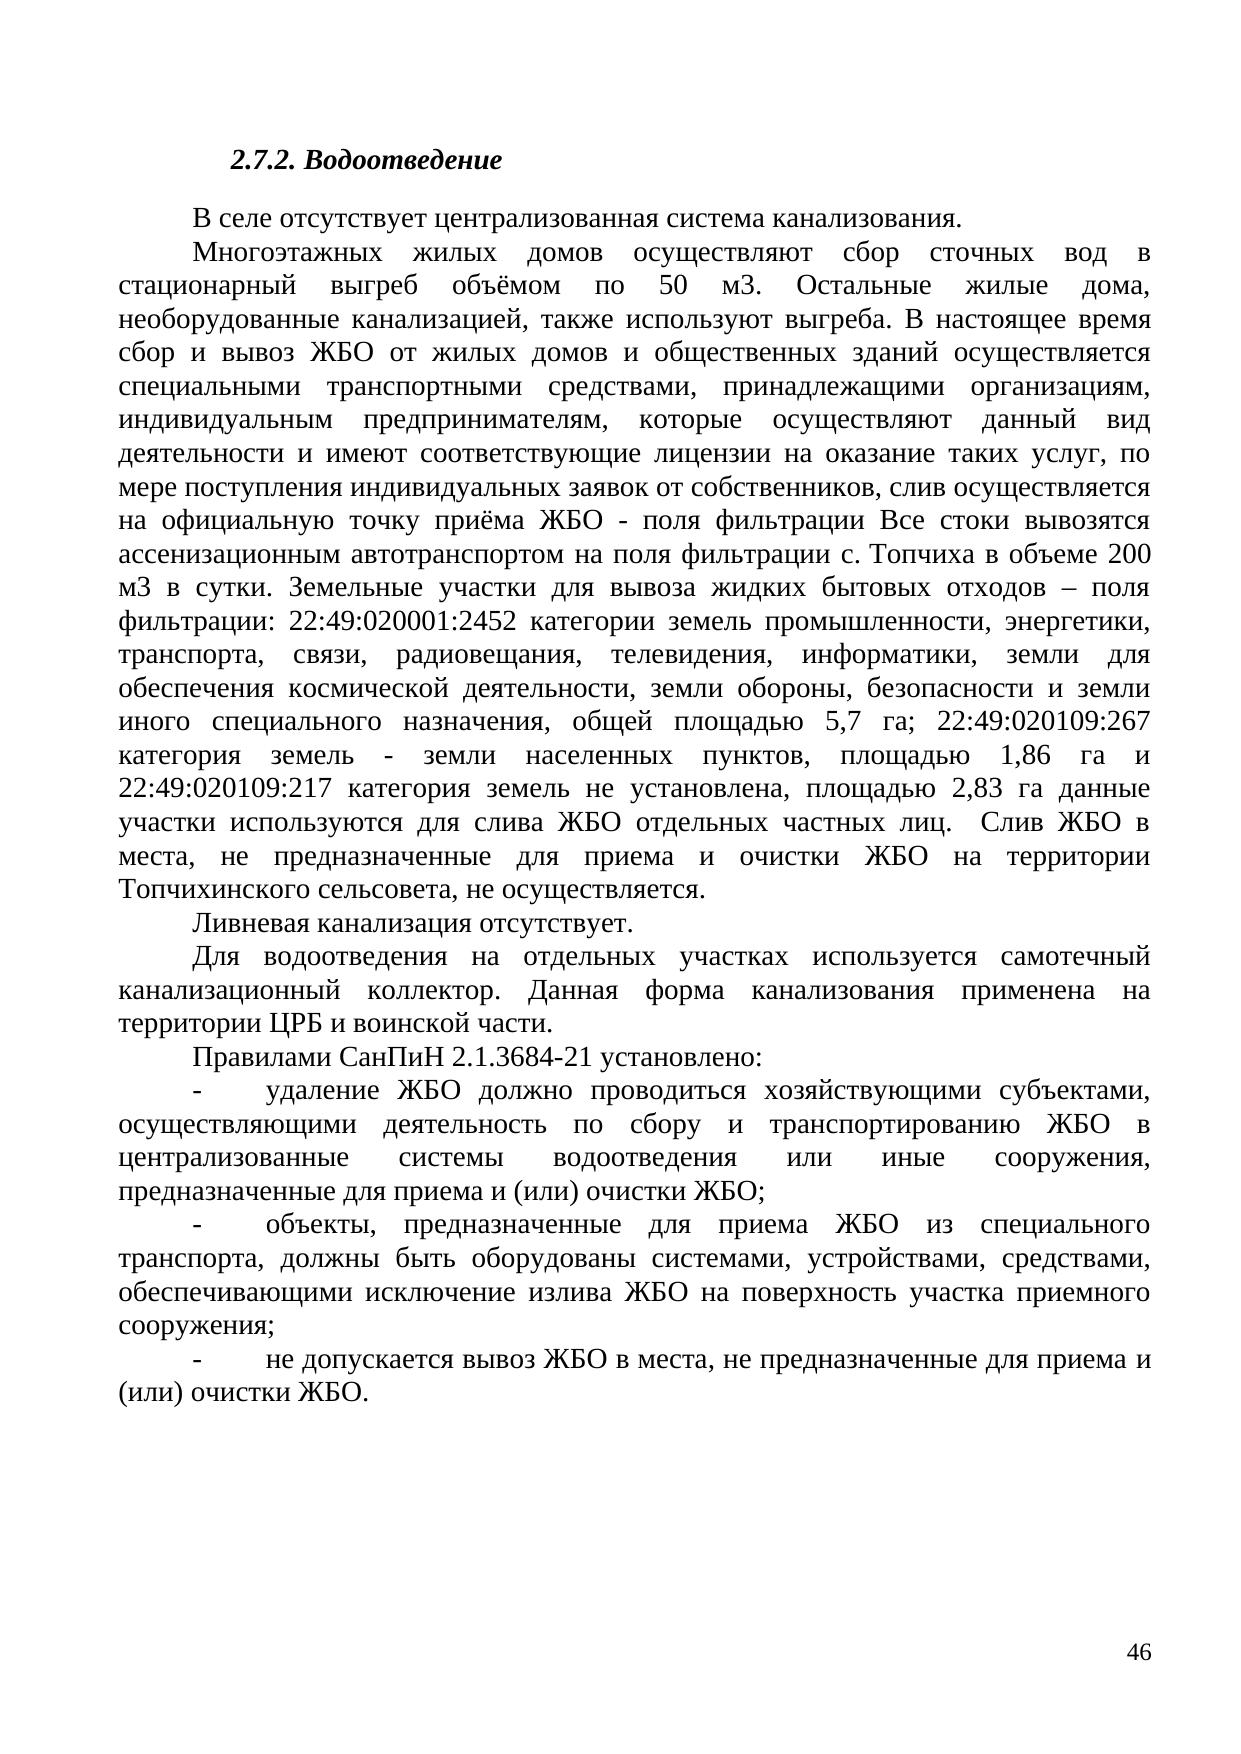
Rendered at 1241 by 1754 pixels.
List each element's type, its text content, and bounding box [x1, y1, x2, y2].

text Правилами СанПиН 2.1.3684-21 установлено: [118, 1039, 1152, 1072]
text - не допускается вывоз ЖБО в места, не предназначенные для приема и (или) очистки ЖБО. [118, 1341, 1152, 1408]
text Для водоотведения на отдельных участках используется самотечный канализационный коллектор. Данная форма канализования применена на территории ЦРБ и воинской части. [118, 938, 1152, 1039]
text 2.7.2. Водоотведение [231, 142, 1152, 175]
text - объекты, предназначенные для приема ЖБО из специального транспорта, должны быть оборудованы системами, устройствами, средствами, обеспечивающими исключение излива ЖБО на поверхность участка приемного сооружения; [118, 1207, 1152, 1341]
text В селе отсутствует централизованная система канализования. [118, 200, 1152, 234]
text Многоэтажных жилых домов осуществляют сбор сточных вод в стационарный выгреб объёмом по 50 м3. Остальные жилые дома, необорудованные канализацией, также используют выгреба. В настоящее время сбор и вывоз ЖБО от жилых домов и общественных зданий осуществляется специальными транспортными средствами, принадлежащими организациям, индивидуальным предпринимателям, которые осуществляют данный вид деятельности и имеют соответствующие лицензии на оказание таких услуг, по мере поступления индивидуальных заявок от собственников, слив осуществляется на официальную точку приёма ЖБО - поля фильтрации Все стоки вывозятся ассенизационным автотранспортом на поля фильтрации с. Топчиха в объеме в сутки. Земельные участки для вывоза жидких бытовых отходов – поля фильтрации: 22:49:020001:2452 категории земель промышленности, энергетики, транспорта, связи, радиовещания, телевидения, информатики, земли для обеспечения космической деятельности, земли обороны, безопасности и земли иного специального назначения, общей площадью 5,7 га; 22:49:020109:267 категория земель - земли населенных пунктов, площадью 1,86 га и 22:49:020109:217 категория земель не установлена, площадью 2,83 га данные участки используются для слива ЖБО отдельных частных лиц. Слив ЖБО в места, не предназначенные для приема и очистки ЖБО на территории Топчихинского сельсовета, не осуществляется. [118, 234, 1152, 905]
text - удаление ЖБО должно проводиться хозяйствующими субъектами, осуществляющими деятельность по сбору и транспортированию ЖБО в централизованные системы водоотведения или иные сооружения, предназначенные для приема и (или) очистки ЖБО; [118, 1072, 1152, 1207]
text Ливневая канализация отсутствует. [118, 905, 1152, 938]
